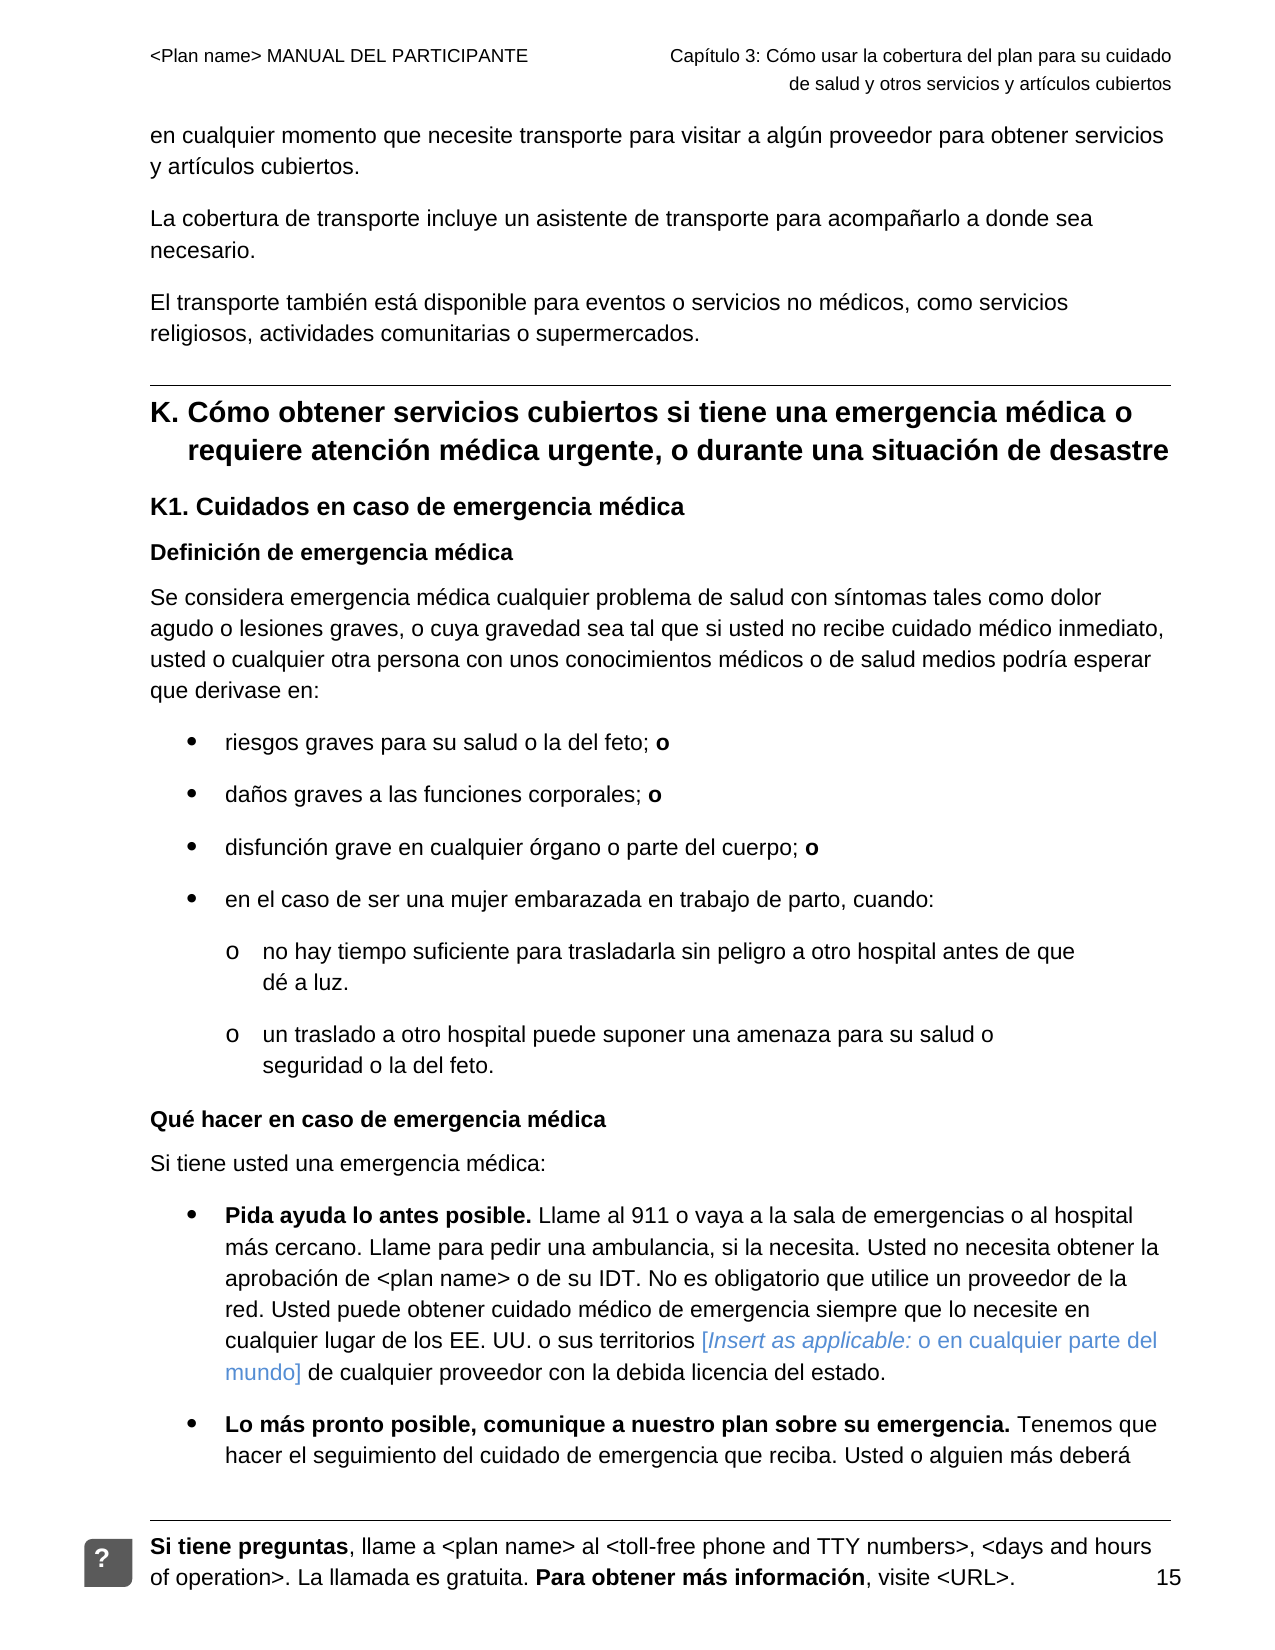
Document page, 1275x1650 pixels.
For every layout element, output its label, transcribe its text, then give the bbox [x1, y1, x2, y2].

text El transporte también está disponible para eventos o servicios no médicos, como servicios religiosos, actividades comunitarias o supermercados. [150, 285, 1171, 348]
list un traslado a otro hospital puede suponer una amenaza para su salud o seguridad o la del feto. [225, 1017, 1096, 1080]
text en el caso de ser una mujer embarazada en trabajo de parto, cuando: [187, 882, 1171, 913]
text Qué hacer en caso de emergencia médica [150, 1101, 1096, 1134]
text Definición de emergencia médica [150, 534, 1096, 567]
text riesgos graves para su salud o la del feto; o [187, 726, 1171, 757]
list no hay tiempo suficiente para trasladarla sin peligro a otro hospital antes de que dé a luz. [225, 934, 1096, 997]
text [187, 1407, 1171, 1469]
text disfunción grave en cualquier órgano o parte del cuerpo; o [187, 830, 1171, 861]
text Si tiene usted una emergencia médica: [150, 1147, 1171, 1178]
text daños graves a las funciones corporales; o [187, 778, 1171, 809]
text Pida ayuda lo antes posible. Llame al 911 o vaya a la sala de emergencias o al hospital más cercano. Llame para pedir una ambulancia, si la necesita. Usted no necesita obtener la aprobación de <plan name> o de su IDT. No es obligatorio que utilice un proveedor de la red. Usted puede obtener cuidado médico de emergencia siempre que lo necesite en cualquier lugar de los EE. UU. o sus territorios [Insert as applicable: o en cualquier parte del mundo] de cualquier proveedor con la debida licencia del estado. [187, 1199, 1171, 1386]
subtitle Cómo obtener servicios cubiertos si tiene una emergencia médica o requiere atención médica urgente, o durante una situación de desastre [150, 386, 1171, 467]
subtitle K1. Cuidados en caso de emergencia médica [150, 488, 1096, 522]
text Se considera emergencia médica cualquier problema de salud con síntomas tales como dolor agudo o lesiones graves, o cuya gravedad sea tal que si usted no recibe cuidado médico inmediato, usted o cualquier otra persona con unos conocimientos médicos o de salud medios podría esperar que derivase en: [150, 580, 1171, 705]
text La cobertura de transporte incluye un asistente de transporte para acompañarlo a donde sea necesario. [150, 202, 1171, 264]
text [150, 118, 1171, 181]
